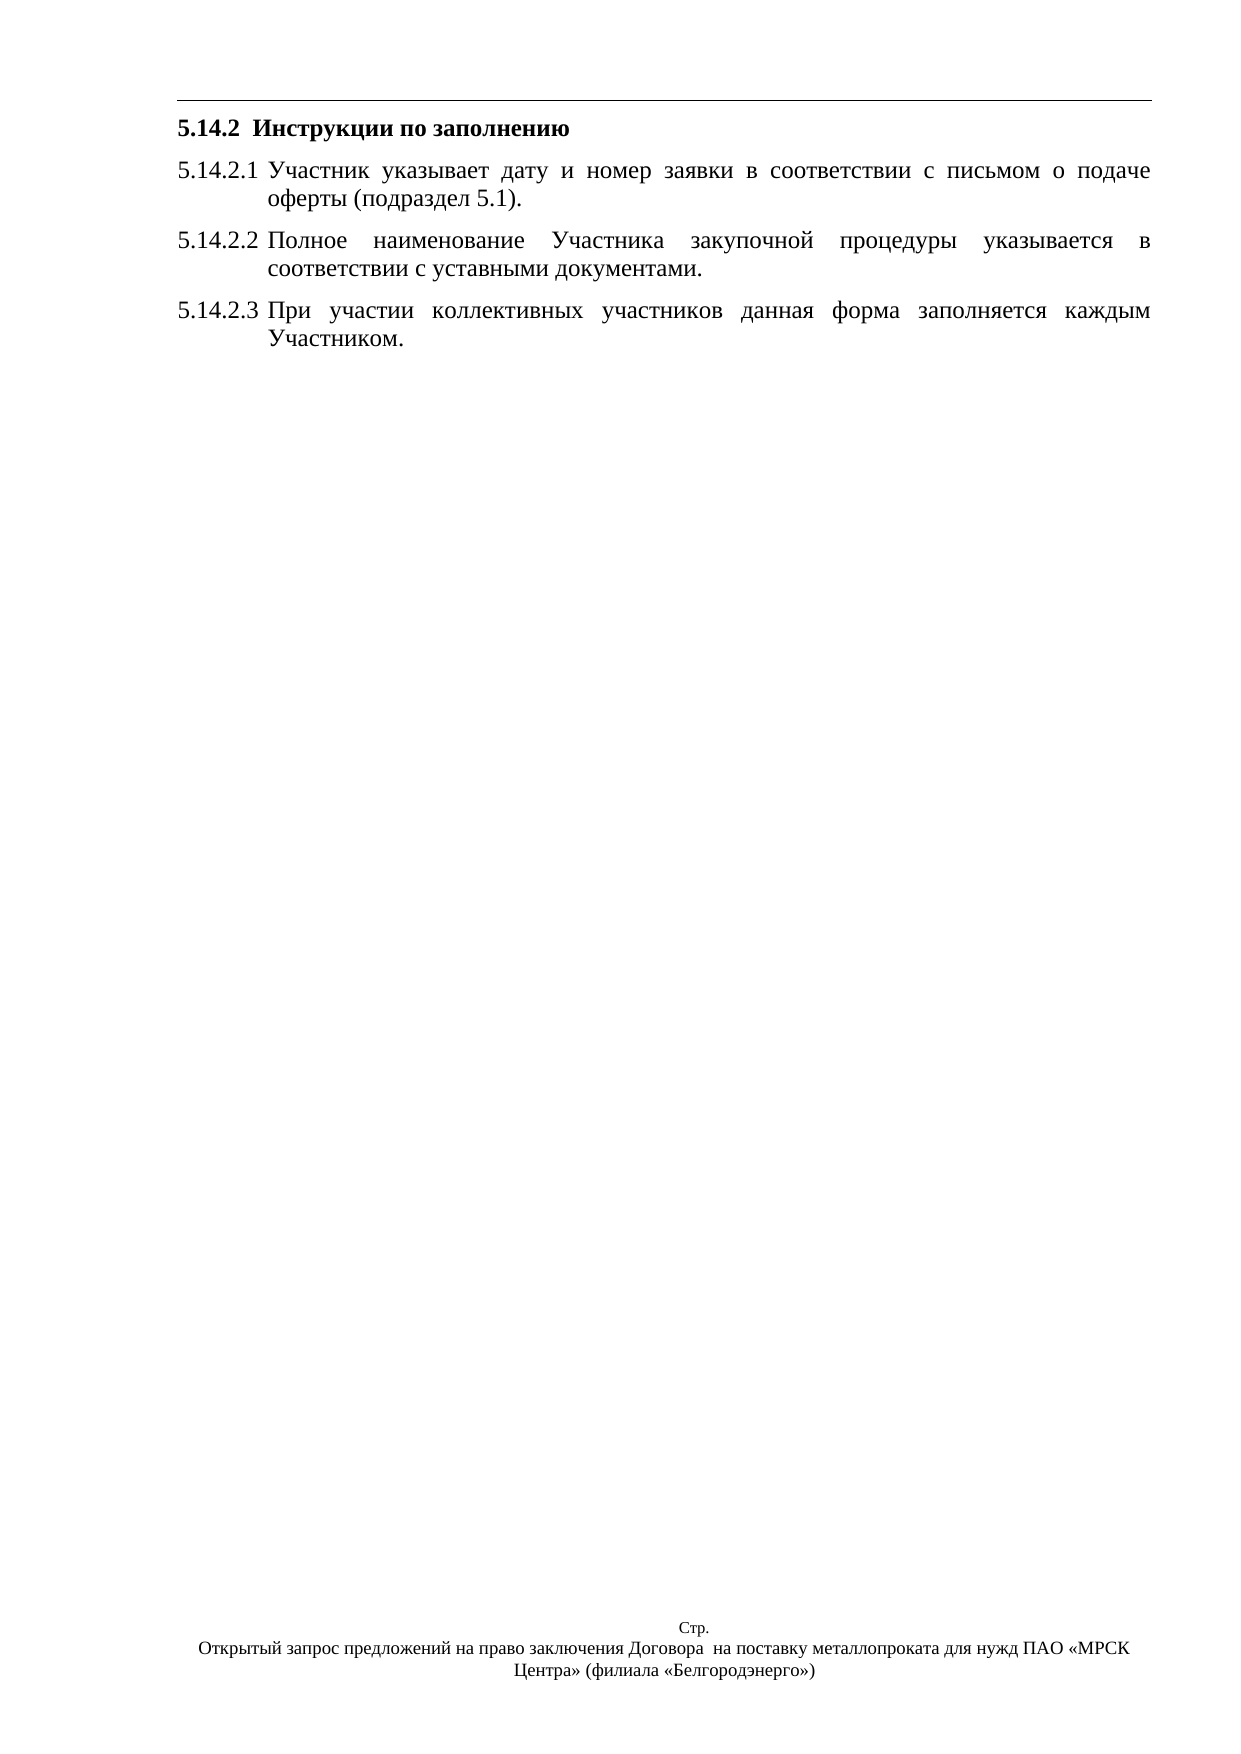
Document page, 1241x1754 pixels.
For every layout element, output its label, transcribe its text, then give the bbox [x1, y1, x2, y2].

list Полное наименование Участника закупочной процедуры указывается в соответствии с уставными документами. [177, 225, 1152, 282]
subtitle Инструкции по заполнению [177, 113, 1152, 142]
list Участник указывает дату и номер заявки в соответствии с письмом о подаче оферты (подраздел 5.1). [177, 155, 1152, 212]
list При участии коллективных участников данная форма заполняется каждым Участником. [177, 295, 1152, 352]
